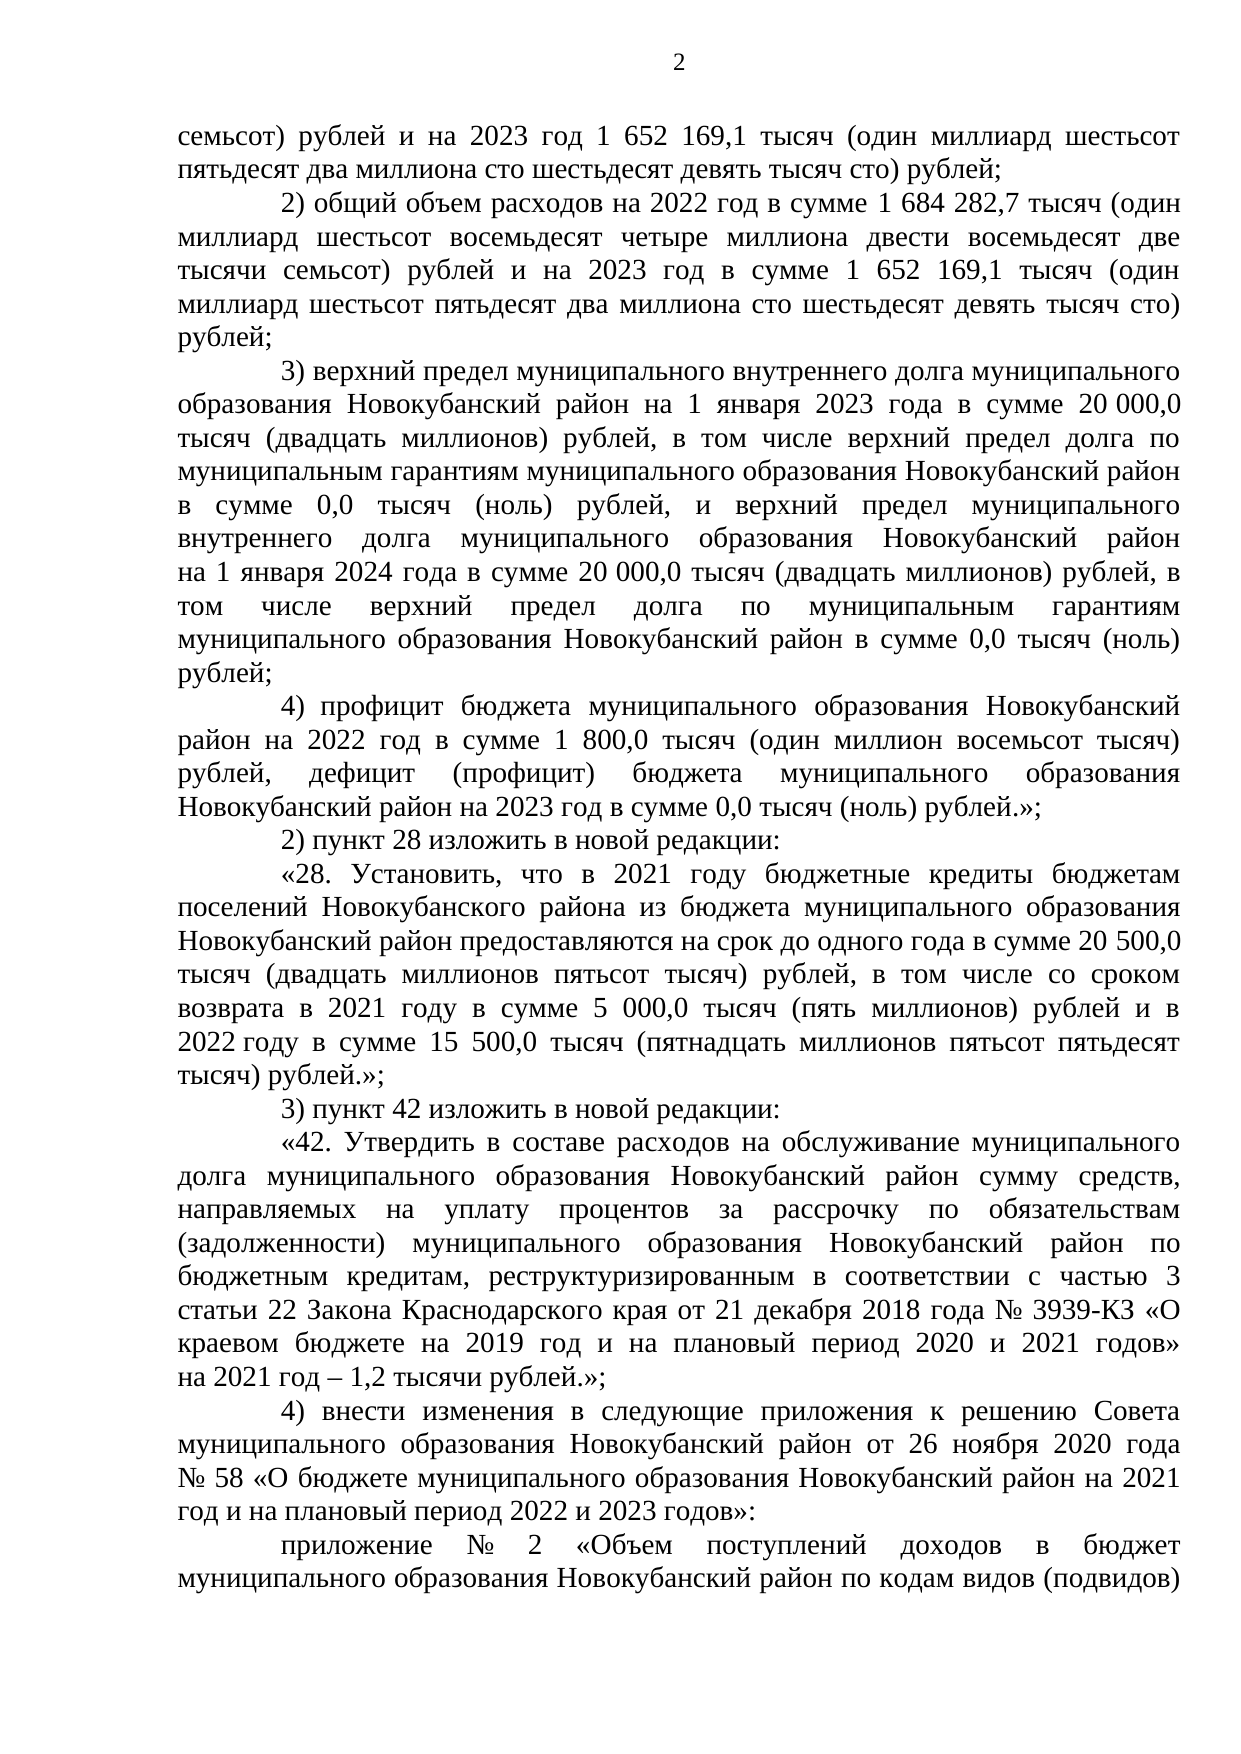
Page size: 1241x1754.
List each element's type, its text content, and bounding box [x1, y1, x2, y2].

text «42. Утвердить в составе расходов на обслуживание муниципального долга муниципального образования Новокубанский район сумму средств, направляемых на уплату процентов за рассрочку по обязательствам (задолженности) муниципального образования Новокубанский район по бюджетным кредитам, реструктуризированным в соответствии с частью 3 статьи 22 Закона Краснодарского края от 21 декабря 2018 года № 3939-КЗ «О краевом бюджете на 2019 год и на плановый период 2020 и 2021 годов» на 2021 год – 1,2 тысячи рублей.»; [177, 1124, 1181, 1393]
text 4) внести изменения в следующие приложения к решению Совета муниципального образования Новокубанский район от 26 ноября 2020 года № 58 «О бюджете муниципального образования Новокубанский район на 2021 год и на плановый период 2022 и 2023 годов»: [177, 1393, 1181, 1527]
text «28. Установить, что в 2021 году бюджетные кредиты бюджетам поселений Новокубанского района из бюджета муниципального образования Новокубанский район предоставляются на срок до одного года в сумме 20 500,0 тысяч (двадцать миллионов пятьсот тысяч) рублей, в том числе со сроком возврата в 2021 году в сумме 5 000,0 тысяч (пять миллионов) рублей и в 2022 году в сумме 15 500,0 тысяч (пятнадцать миллионов пятьсот пятьдесят тысяч) рублей.»; [177, 856, 1181, 1091]
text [177, 1527, 1181, 1594]
text 2) пункт 28 изложить в новой редакции: [177, 822, 1181, 856]
text 4) профицит бюджета муниципального образования Новокубанский район на 2022 год в сумме 1 800,0 тысяч (один миллион восемьсот тысяч) рублей, дефицит (профицит) бюджета муниципального образования Новокубанский район на 2023 год в сумме 0,0 тысяч (ноль) рублей.»; [177, 688, 1181, 822]
text 2) общий объем расходов на 2022 год в сумме 1 684 282,7 тысяч (один миллиард шестьсот восемьдесят четыре миллиона двести восемьдесят две тысячи семьсот) рублей и на 2023 год в сумме 1 652 169,1 тысяч (один миллиард шестьсот пятьдесят два миллиона сто шестьдесят девять тысяч сто) рублей; [177, 185, 1181, 353]
text 3) пункт 42 изложить в новой редакции: [177, 1091, 1181, 1124]
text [177, 118, 1181, 185]
text 3) верхний предел муниципального внутреннего долга муниципального образования Новокубанский район на 1 января 2023 года в сумме 20 000,0 тысяч (двадцать миллионов) рублей, в том числе верхний предел долга по муниципальным гарантиям муниципального образования Новокубанский район в сумме 0,0 тысяч (ноль) рублей, и верхний предел муниципального внутреннего долга муниципального образования Новокубанский район на 1 января 2024 года в сумме 20 000,0 тысяч (двадцать миллионов) рублей, в том числе верхний предел долга по муниципальным гарантиям муниципального образования Новокубанский район в сумме 0,0 тысяч (ноль) рублей; [177, 353, 1181, 688]
